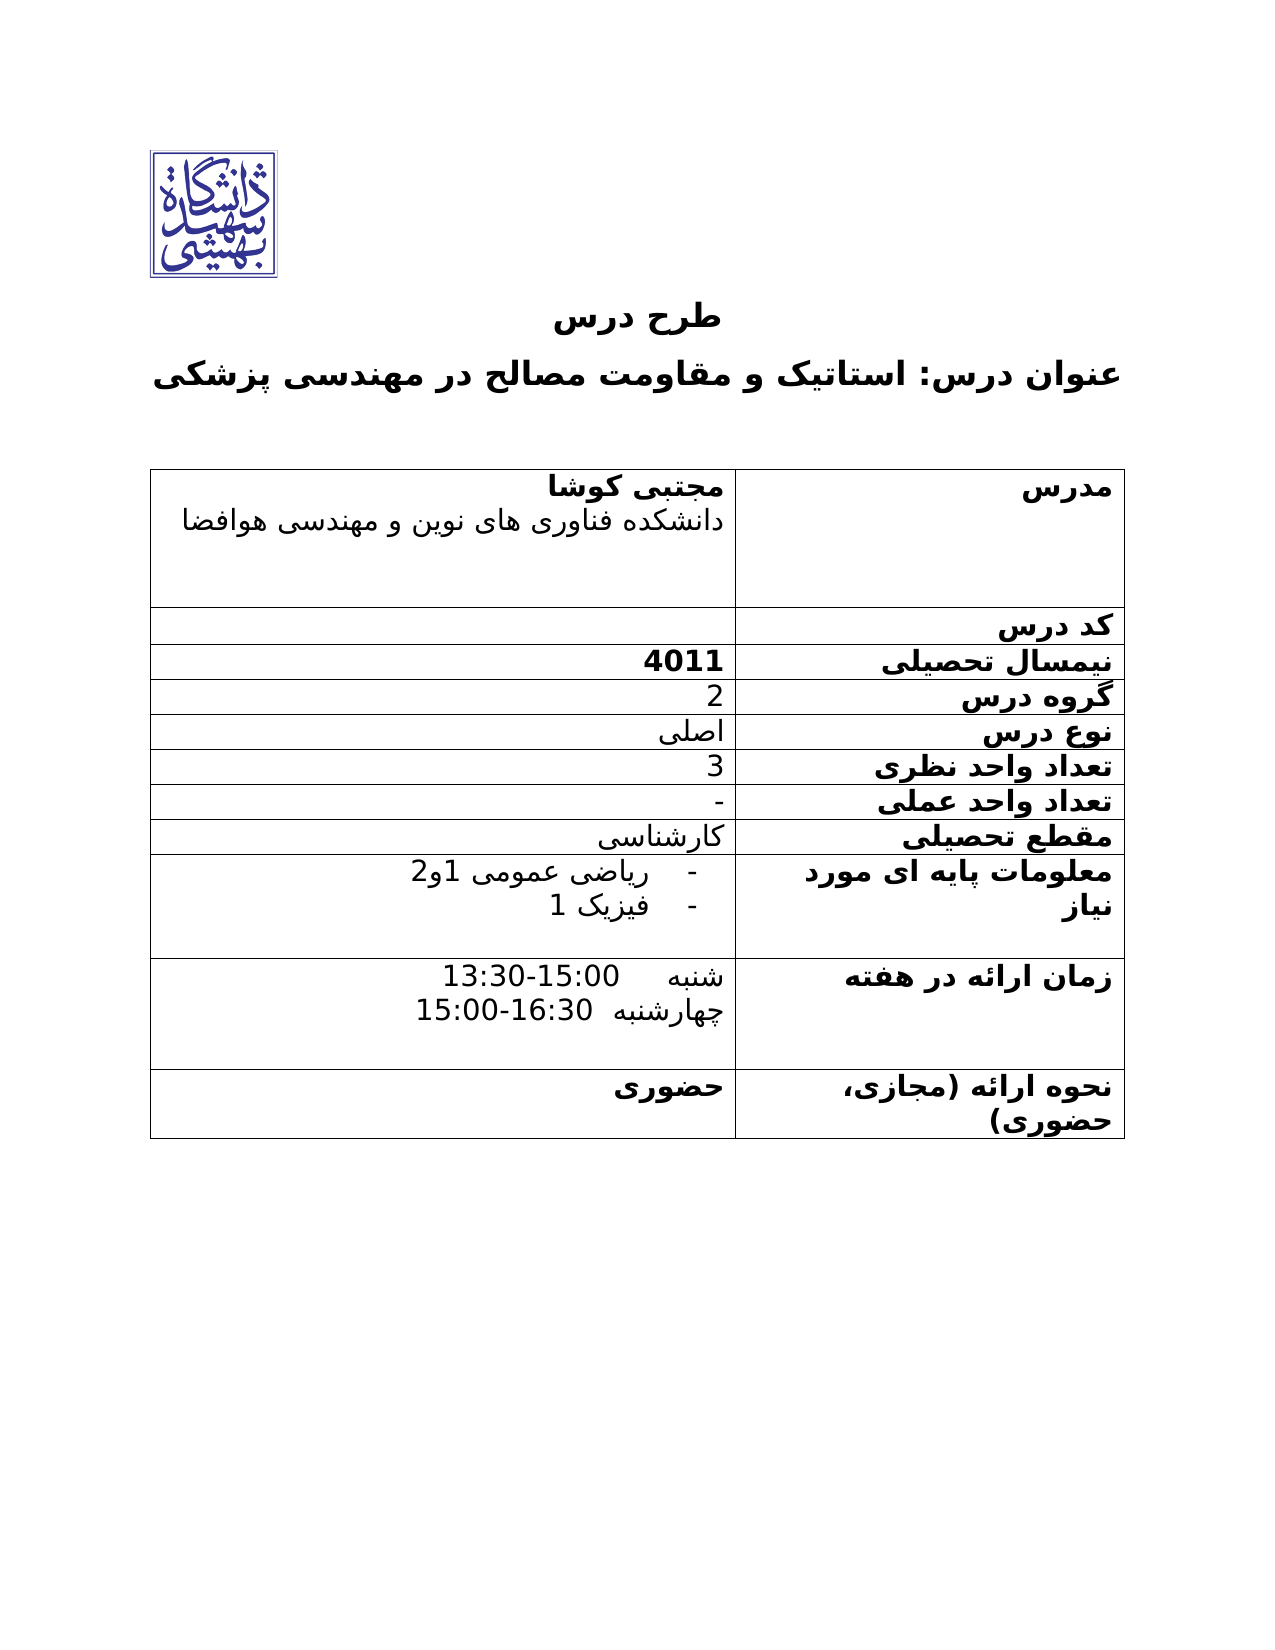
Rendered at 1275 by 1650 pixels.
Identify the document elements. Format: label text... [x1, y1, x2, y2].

table_cell - [151, 785, 735, 819]
text عنوان درس: استاتیک و مقاومت مصالح در مهندسی پزشکی [150, 355, 1125, 394]
table_cell مقطع تحصیلی [736, 820, 1124, 854]
table_header مدرس [736, 470, 1124, 607]
picture [149, 150, 278, 278]
text طرح درس [150, 296, 1125, 335]
table_cell 3 [151, 750, 735, 784]
table_cell شنبه 15:00-13:30 چهارشنبه 16:30-15:00 [151, 959, 735, 1068]
table_cell 2 [151, 680, 735, 714]
table_cell اصلی [151, 715, 735, 749]
table_cell حضوری [151, 1070, 735, 1137]
table_cell کارشناسی [151, 820, 735, 854]
table_cell ریاضی عمومی 1و2 فیزیک 1 [151, 855, 735, 958]
table_cell کد درس [736, 608, 1124, 644]
table_cell نحوه ارائه (مجازی، حضوری) [736, 1070, 1124, 1137]
table_cell نوع درس [736, 715, 1124, 749]
table_cell 4011 [151, 645, 735, 679]
table_cell معلومات پایه ای مورد نیاز [736, 855, 1124, 958]
table_cell تعداد واحد عملی [736, 785, 1124, 819]
table_header مجتبی کوشا دانشکده فناوری های نوین و مهندسی هوافضا [151, 470, 735, 607]
table_cell زمان ارائه در هفته [736, 959, 1124, 1068]
table_cell گروه درس [736, 680, 1124, 714]
table_cell نیمسال تحصیلی [736, 645, 1124, 679]
table_cell تعداد واحد نظری [736, 750, 1124, 784]
table_cell [151, 608, 735, 644]
